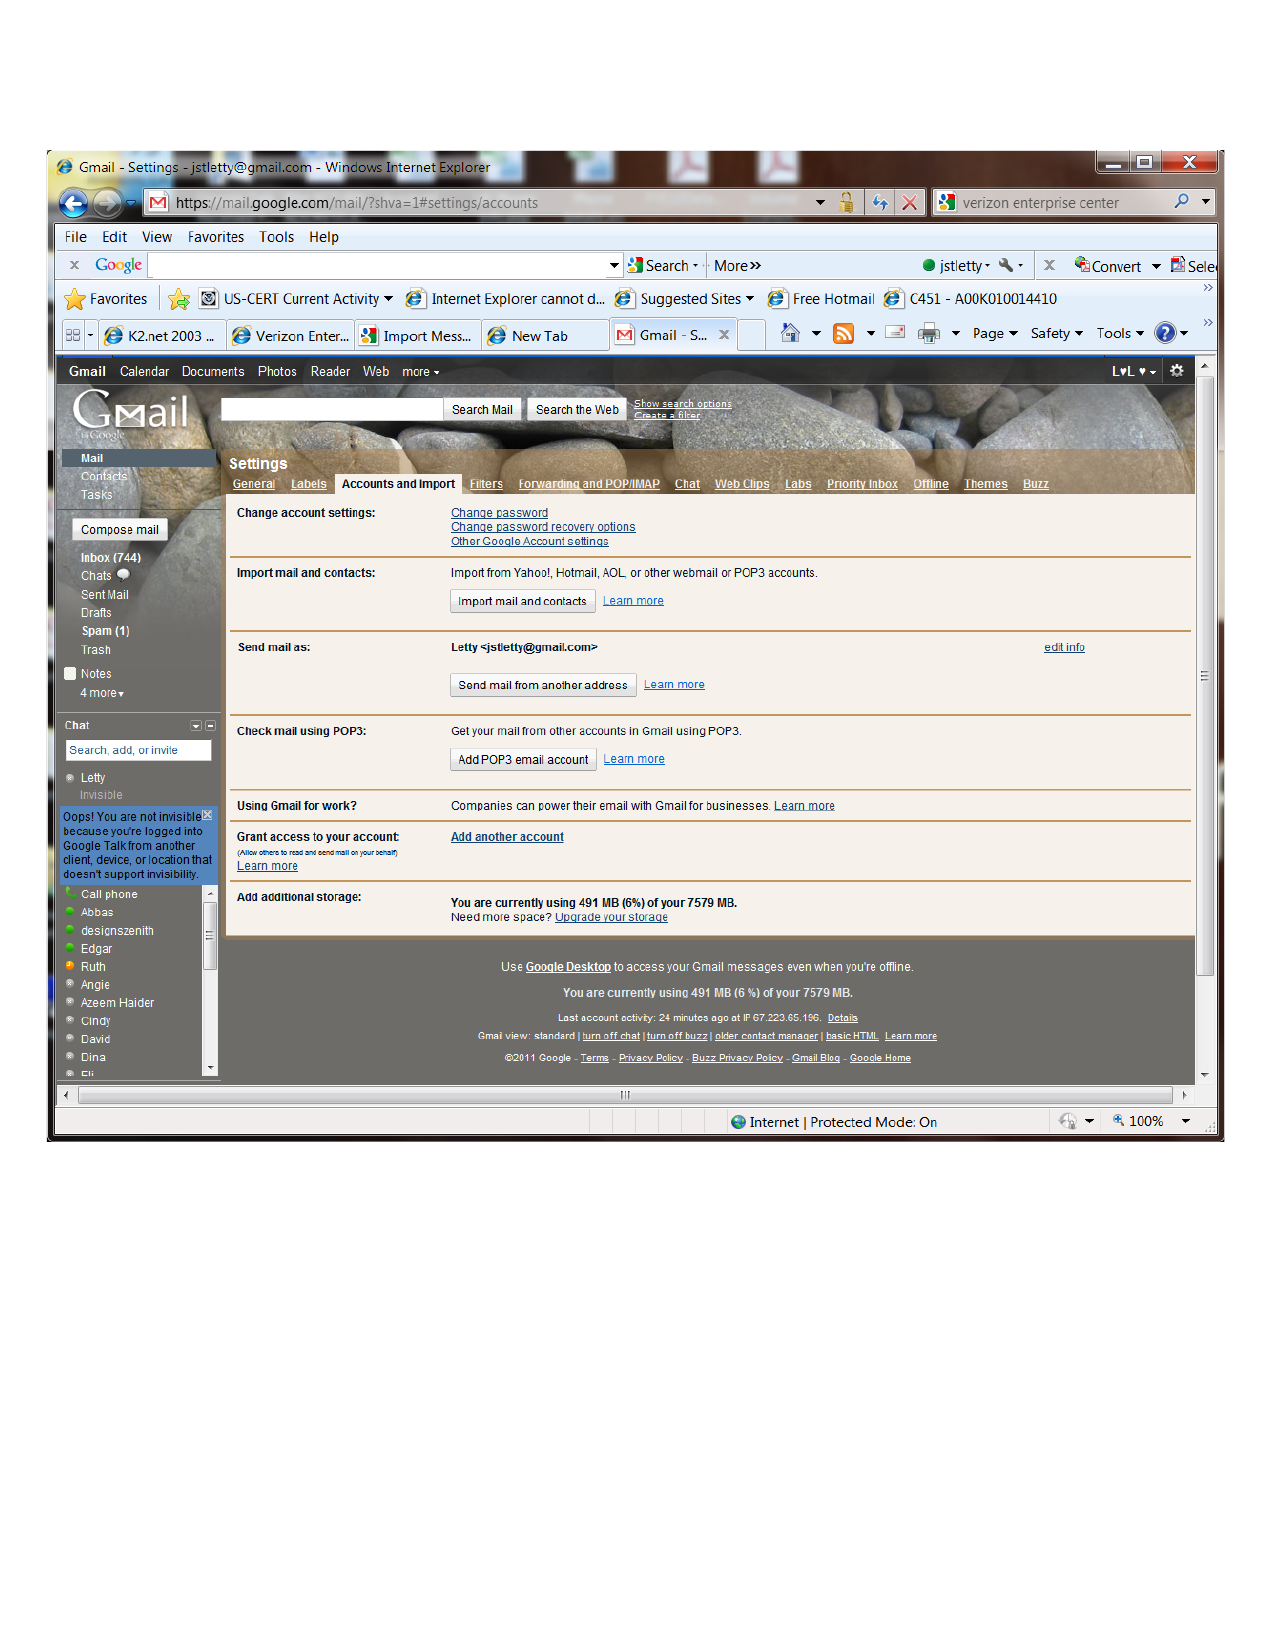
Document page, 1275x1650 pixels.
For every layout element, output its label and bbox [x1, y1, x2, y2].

picture [46, 150, 1225, 1142]
